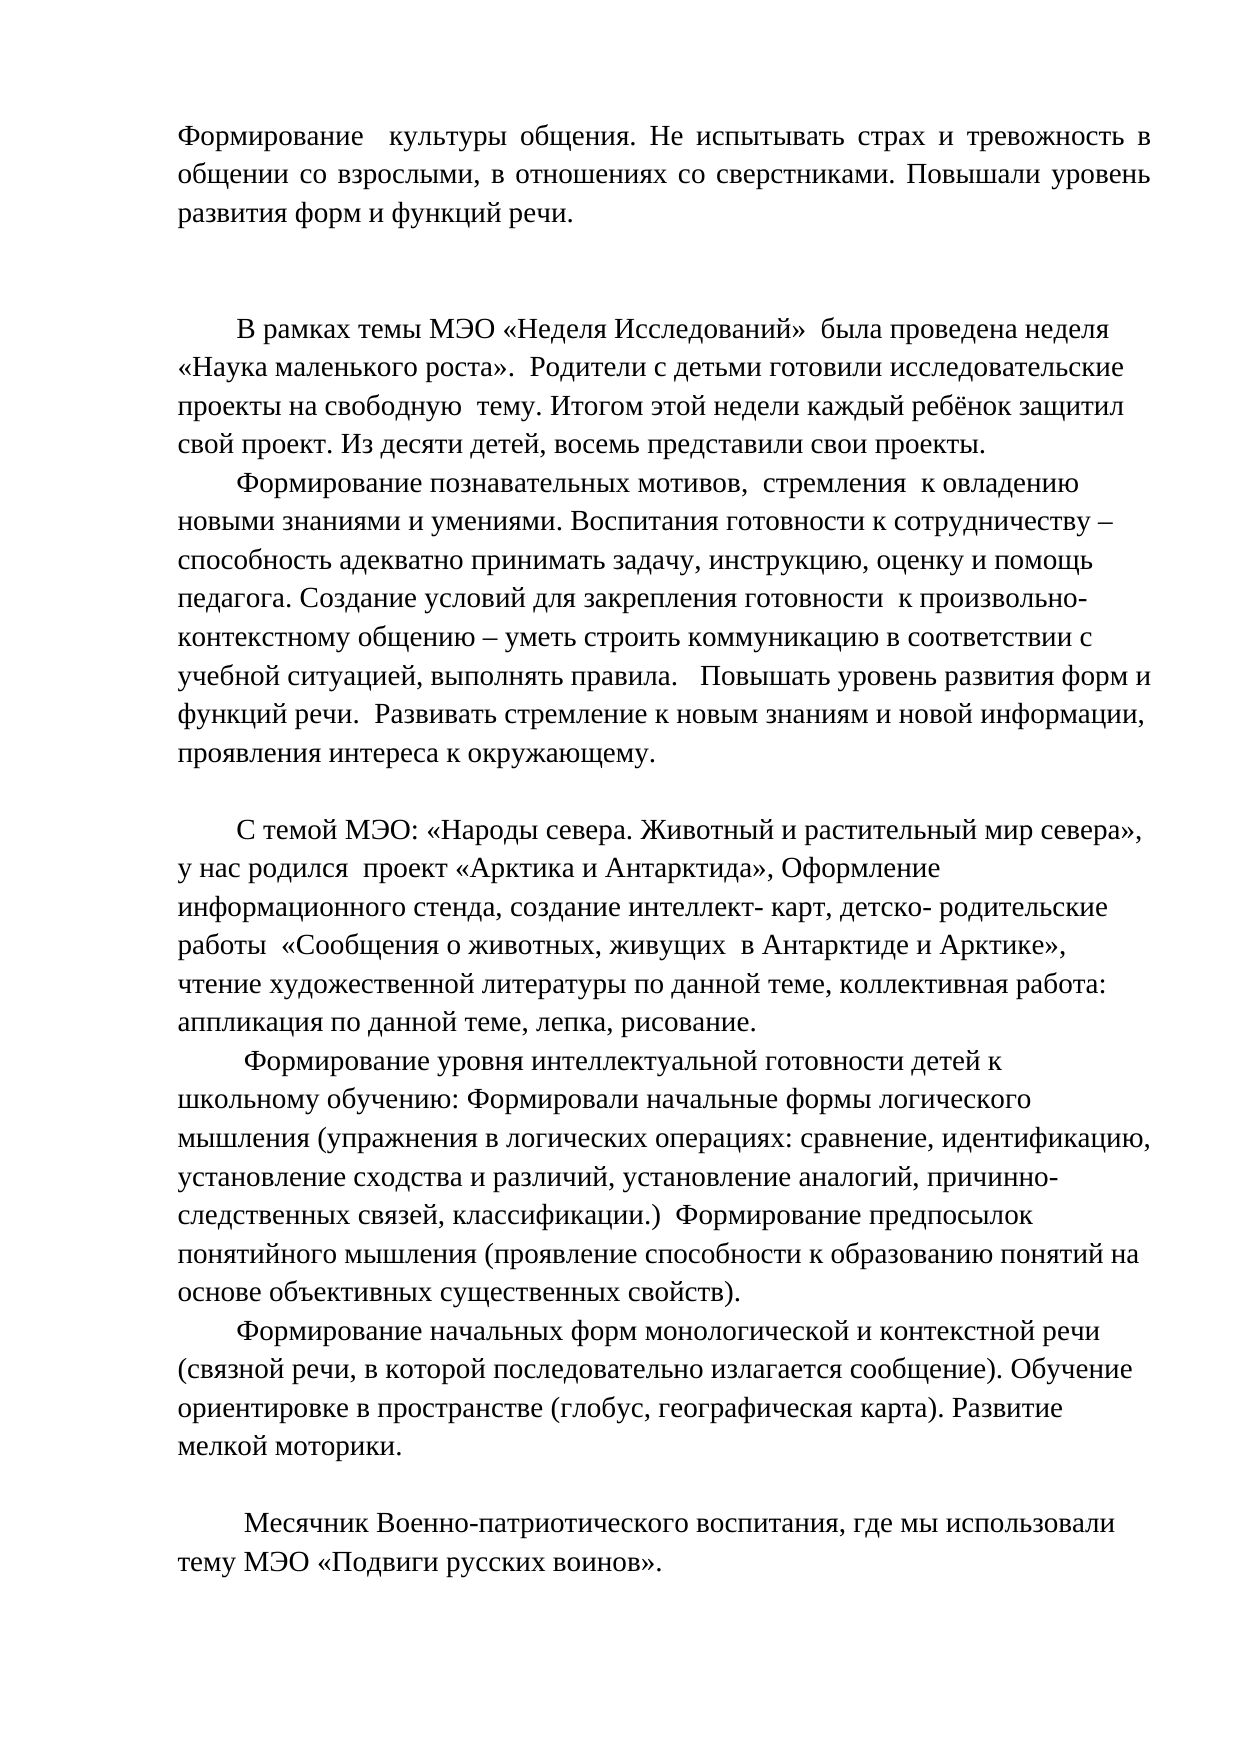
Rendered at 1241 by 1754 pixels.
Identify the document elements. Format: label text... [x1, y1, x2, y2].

text С темой МЭО: «Народы севера. Животный и растительный мир севера», у нас родился проект «Арктика и Антарктида», Оформление информационного стенда, создание интеллект- карт, детско- родительские работы «Сообщения о животных, живущих в Антарктиде и Арктике», чтение художественной литературы по данной теме, коллективная работа: аппликация по данной теме, лепка, рисование. [177, 812, 1152, 1038]
text Формирование уровня интеллектуальной готовности детей к школьному обучению: Формировали начальные формы логического мышления (упражнения в логических операциях: сравнение, идентификацию, установление сходства и различий, установление аналогий, причинно-следственных связей, классификации.) Формирование предпосылок понятийного мышления (проявление способности к образованию понятий на основе объективных существенных свойств). [177, 1043, 1152, 1308]
text Формирование познавательных мотивов, стремления к овладению новыми знаниями и умениями. Воспитания готовности к сотрудничеству – способность адекватно принимать задачу, инструкцию, оценку и помощь педагога. Создание условий для закрепления готовности к произвольно-контекстному общению – уметь строить коммуникацию в соответствии с учебной ситуацией, выполнять правила. Повышать уровень развития форм и функций речи. Развивать стремление к новым знаниям и новой информации, проявления интереса к окружающему. [177, 465, 1152, 768]
text В рамках темы МЭО «Неделя Исследований» была проведена неделя «Наука маленького роста». Родители с детьми готовили исследовательские проекты на свободную тему. Итогом этой недели каждый ребёнок защитил свой проект. Из десяти детей, восемь представили свои проекты. [177, 311, 1152, 460]
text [177, 118, 1152, 229]
text Формирование начальных форм монологической и контекстной речи (связной речи, в которой последовательно излагается сообщение). Обучение ориентировке в пространстве (глобус, географическая карта). Развитие мелкой моторики. [177, 1313, 1152, 1462]
text Месячник Военно-патриотического воспитания, где мы использовали тему МЭО «Подвиги русских воинов». [177, 1506, 1152, 1578]
